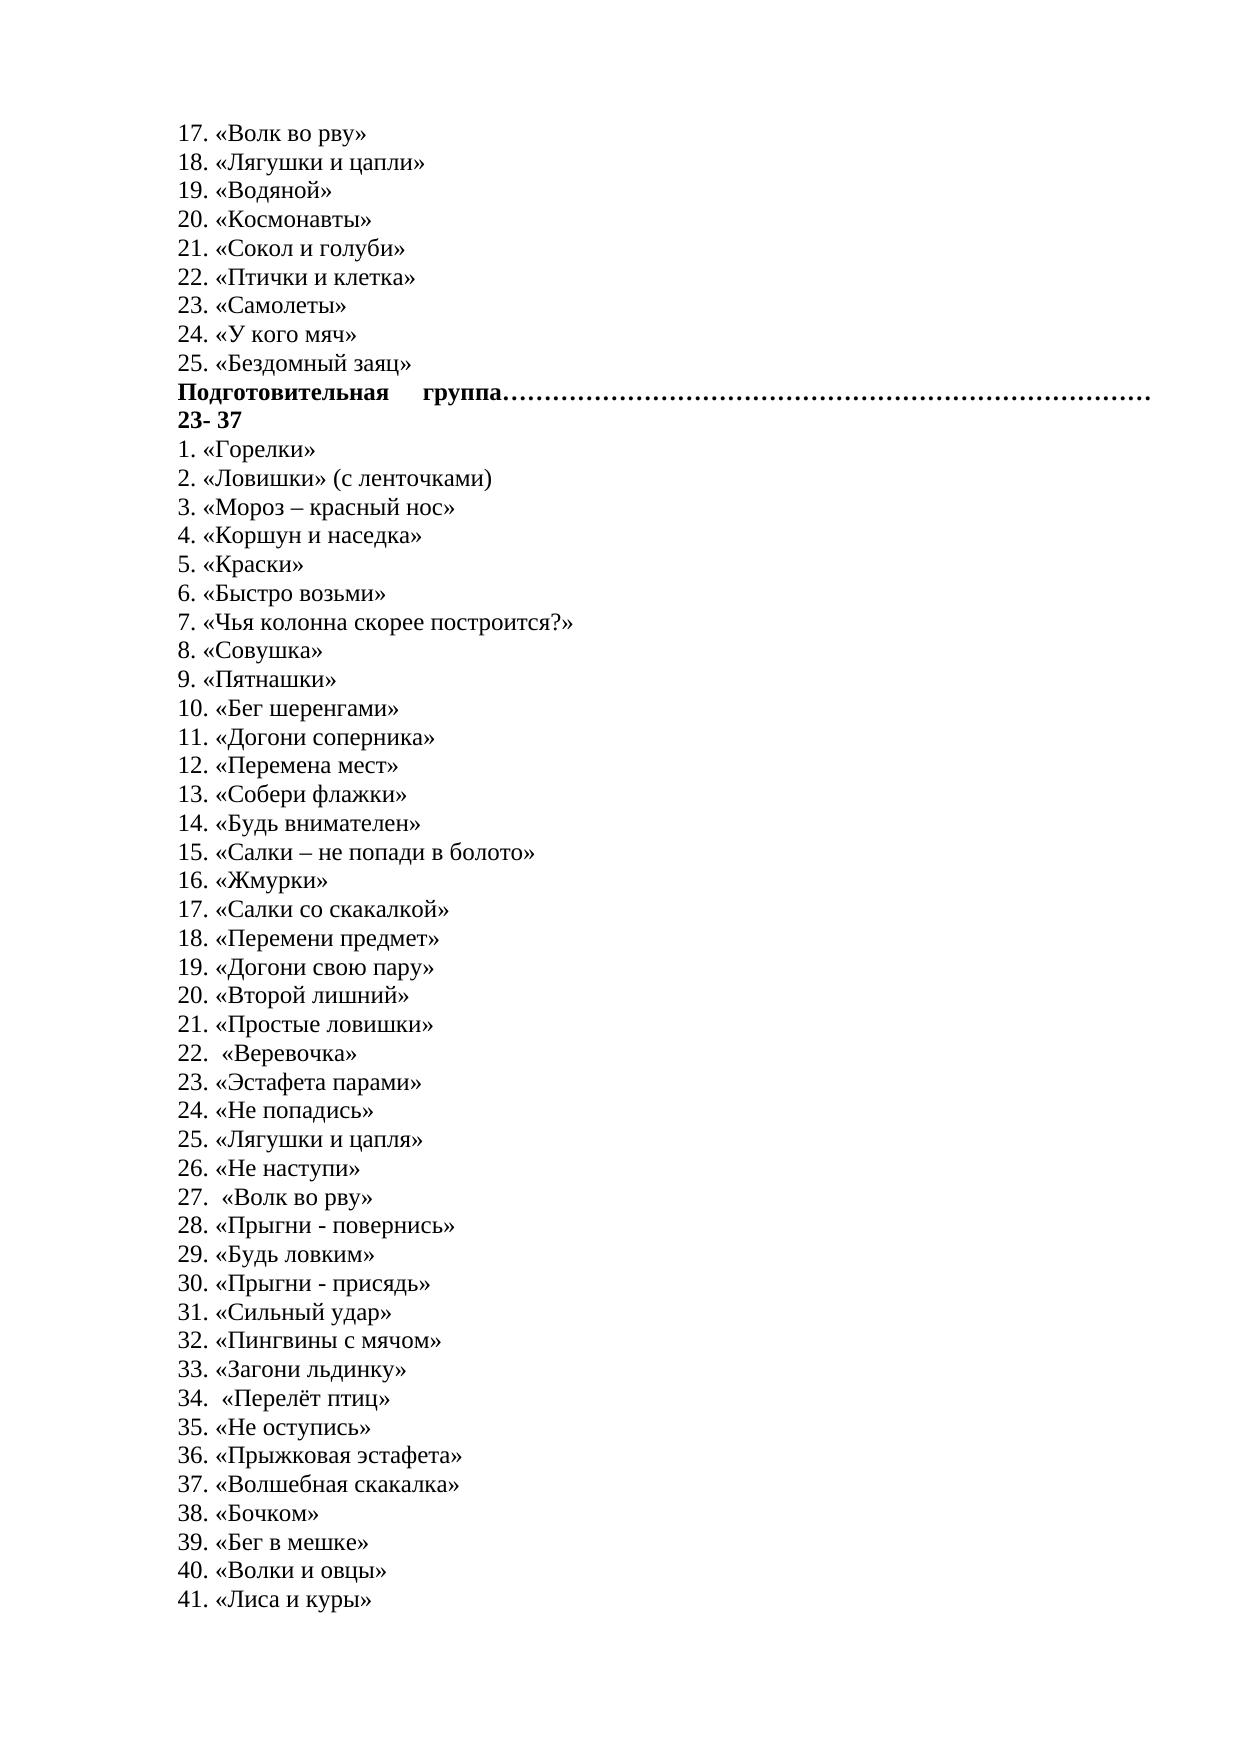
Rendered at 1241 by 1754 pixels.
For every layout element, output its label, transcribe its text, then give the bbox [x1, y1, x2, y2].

text 27. «Волк во рву» [177, 1182, 1152, 1211]
text 15. «Салки – не попади в болото» [177, 837, 1152, 866]
text 6. «Быстро возьми» [177, 578, 1152, 607]
text 30. «Прыгни - присядь» [177, 1268, 1152, 1297]
text 21. «Простые ловишки» [177, 1009, 1152, 1038]
text 31. «Сильный удар» [177, 1297, 1152, 1326]
text 24. «У кого мяч» [177, 319, 1152, 348]
text 7. «Чья колонна скорее построится?» [177, 607, 1152, 636]
text 18. «Лягушки и цапли» [177, 147, 1152, 176]
text 11. «Догони соперника» [177, 722, 1152, 751]
text 18. «Перемени предмет» [177, 923, 1152, 952]
text 28. «Прыгни - повернись» [177, 1211, 1152, 1239]
text 20. «Космонавты» [177, 204, 1152, 233]
text 40. «Волки и овцы» [177, 1556, 1152, 1584]
text 25. «Лягушки и цапля» [177, 1124, 1152, 1153]
text 39. «Бег в мешке» [177, 1527, 1152, 1556]
text 41. «Лиса и куры» [177, 1584, 1152, 1613]
text 19. «Догони свою пару» [177, 952, 1152, 981]
text 37. «Волшебная скакалка» [177, 1469, 1152, 1498]
text 34. «Перелёт птиц» [177, 1383, 1152, 1412]
text 22. «Веревочка» [177, 1038, 1152, 1067]
text 16. «Жмурки» [177, 866, 1152, 894]
text 3. «Мороз – красный нос» [177, 492, 1152, 521]
text 32. «Пингвины с мячом» [177, 1326, 1152, 1354]
text 20. «Второй лишний» [177, 981, 1152, 1009]
text 17. «Волк во рву» [177, 118, 1152, 147]
text 23. «Эстафета парами» [177, 1067, 1152, 1096]
text 19. «Водяной» [177, 176, 1152, 204]
text 4. «Коршун и наседка» [177, 521, 1152, 549]
text 26. «Не наступи» [177, 1153, 1152, 1182]
text 33. «Загони льдинку» [177, 1354, 1152, 1383]
text 1. «Горелки» [177, 434, 1152, 463]
text 22. «Птички и клетка» [177, 262, 1152, 291]
text 5. «Краски» [177, 549, 1152, 578]
text 23. «Самолеты» [177, 291, 1152, 319]
text 36. «Прыжковая эстафета» [177, 1441, 1152, 1469]
text 21. «Сокол и голуби» [177, 233, 1152, 262]
text 12. «Перемена мест» [177, 751, 1152, 779]
text 13. «Собери флажки» [177, 779, 1152, 808]
text Подготовительная группа……………………………………………………………………23- 37 [177, 377, 1152, 434]
text 2. «Ловишки» (с ленточками) [177, 463, 1152, 492]
text 17. «Салки со скакалкой» [177, 894, 1152, 923]
text 25. «Бездомный заяц» [177, 348, 1152, 377]
text 14. «Будь внимателен» [177, 808, 1152, 837]
text 35. «Не оступись» [177, 1412, 1152, 1441]
text 38. «Бочком» [177, 1498, 1152, 1527]
text 8. «Совушка» [177, 636, 1152, 664]
text 10. «Бег шеренгами» [177, 693, 1152, 722]
text 29. «Будь ловким» [177, 1239, 1152, 1268]
text 9. «Пятнашки» [177, 664, 1152, 693]
text 24. «Не попадись» [177, 1096, 1152, 1124]
